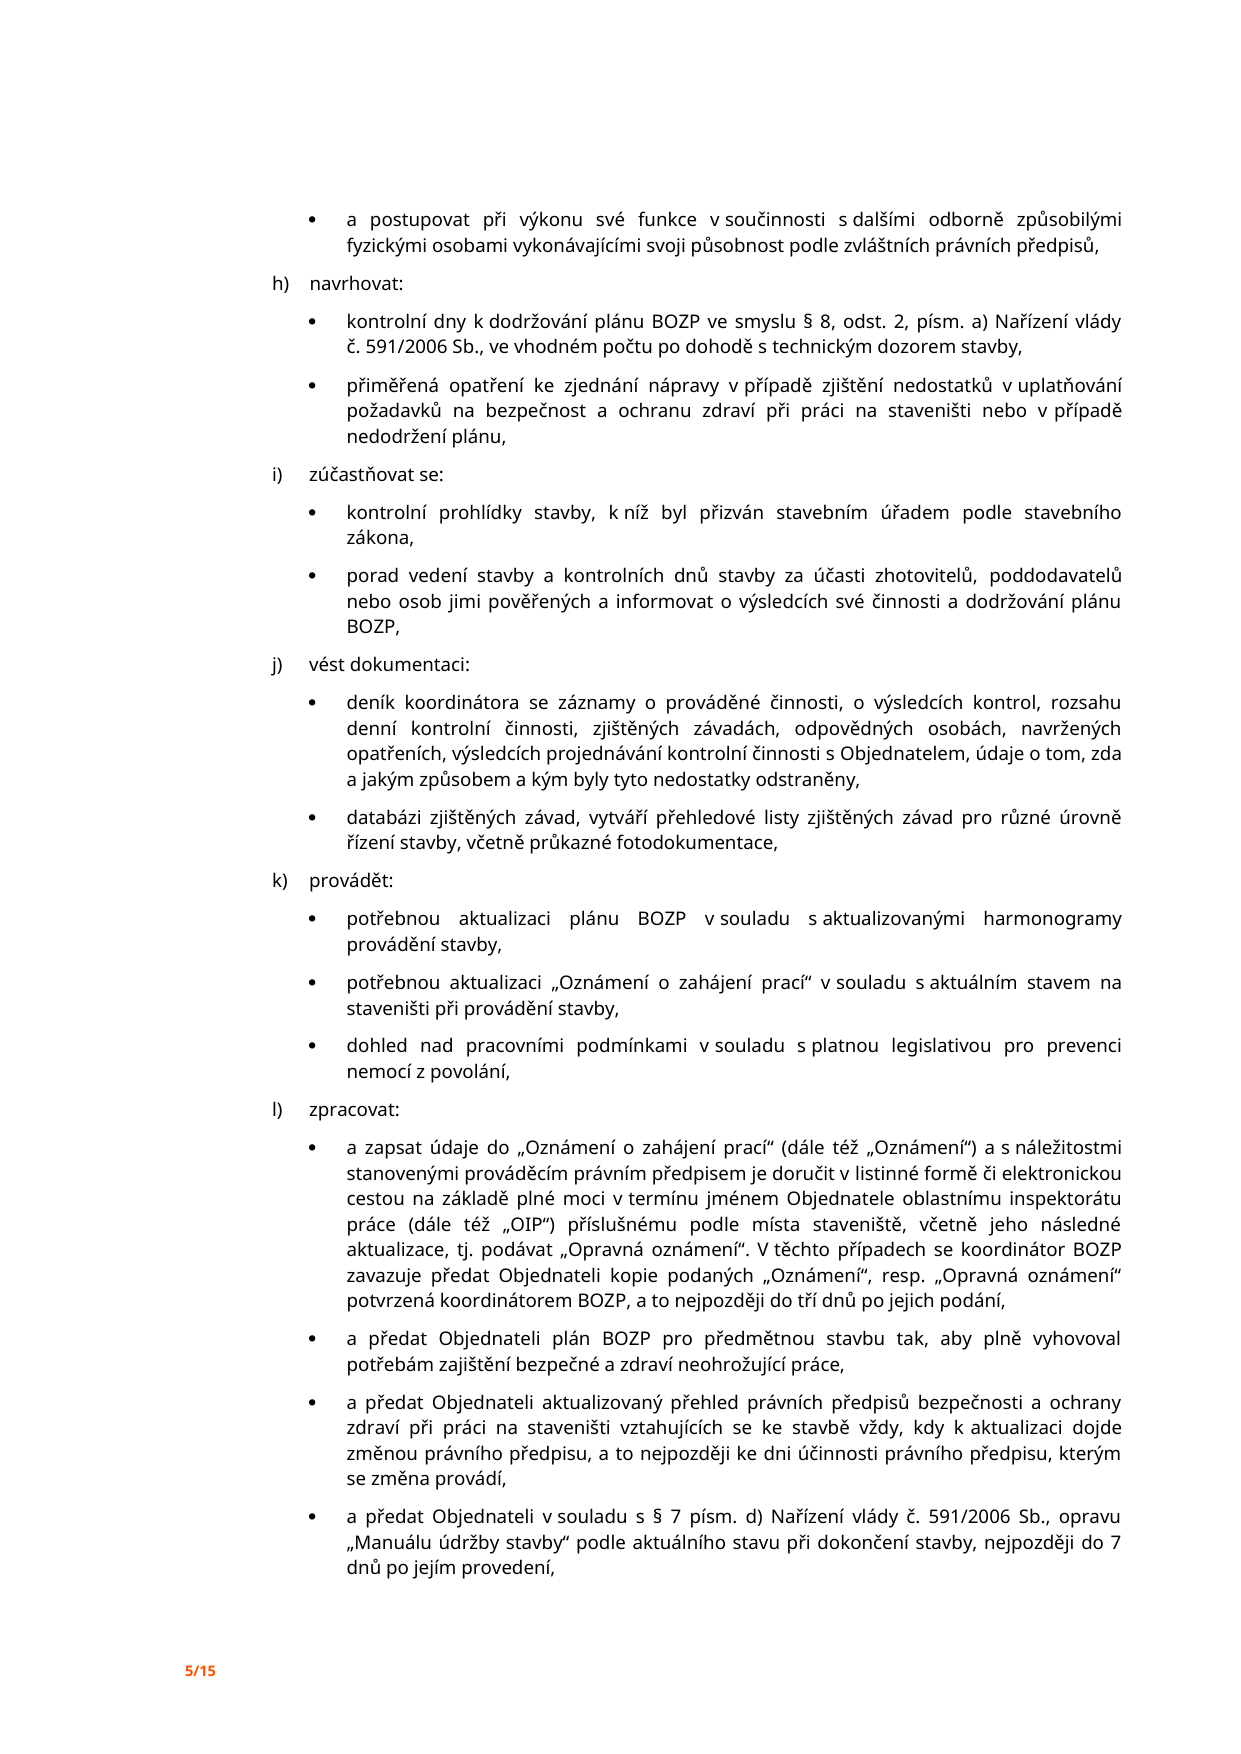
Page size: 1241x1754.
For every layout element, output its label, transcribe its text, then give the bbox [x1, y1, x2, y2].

list navrhovat: [272, 270, 1122, 296]
list a předat Objednateli v souladu s § 7 písm. d) Nařízení vlády č. 591/2006 Sb., opravu „Manuálu údržby stavby“ podle aktuálního stavu při dokončení stavby, nejpozději do 7 dnů po jejím provedení, [309, 1504, 1122, 1580]
list databázi zjištěných závad, vytváří přehledové listy zjištěných závad pro různé úrovně řízení stavby, včetně průkazné fotodokumentace, [309, 804, 1122, 855]
list potřebnou aktualizaci plánu BOZP v souladu s aktualizovanými harmonogramy provádění stavby, [309, 906, 1122, 957]
list provádět: [272, 868, 1122, 893]
list a předat Objednateli plán BOZP pro předmětnou stavbu tak, aby plně vyhovoval potřebám zajištění bezpečné a zdraví neohrožující práce, [309, 1326, 1122, 1377]
list dohled nad pracovními podmínkami v souladu s platnou legislativou pro prevenci nemocí z povolání, [309, 1033, 1122, 1084]
list kontrolní dny k dodržování plánu BOZP ve smyslu § 8, odst. 2, písm. a) Nařízení vlády č. 591/2006 Sb., ve vhodném počtu po dohodě s technickým dozorem stavby, [309, 308, 1122, 359]
list zúčastňovat se: [272, 461, 1122, 486]
list a předat Objednateli aktualizovaný přehled právních předpisů bezpečnosti a ochrany zdraví při práci na staveništi vztahujících se ke stavbě vždy, kdy k aktualizaci dojde změnou právního předpisu, a to nejpozději ke dni účinnosti právního předpisu, kterým se změna provádí, [309, 1389, 1122, 1491]
list zpracovat: [272, 1096, 1122, 1122]
list kontrolní prohlídky stavby, k níž byl přizván stavebním úřadem podle stavebního zákona, [309, 499, 1122, 550]
list deník koordinátora se záznamy o prováděné činnosti, o výsledcích kontrol, rozsahu denní kontrolní činnosti, zjištěných závadách, odpovědných osobách, navržených opatřeních, výsledcích projednávání kontrolní činnosti s Objednatelem, údaje o tom, zda a jakým způsobem a kým byly tyto nedostatky odstraněny, [309, 689, 1122, 792]
list a postupovat při výkonu své funkce v součinnosti s dalšími odborně způsobilými fyzickými osobami vykonávajícími svoji působnost podle zvláštních právních předpisů, [309, 207, 1122, 258]
list přiměřená opatření ke zjednání nápravy v případě zjištění nedostatků v uplatňování požadavků na bezpečnost a ochranu zdraví při práci na staveništi nebo v případě nedodržení plánu, [309, 372, 1122, 448]
list vést dokumentaci: [272, 652, 1122, 677]
list porad vedení stavby a kontrolních dnů stavby za účasti zhotovitelů, poddodavatelů nebo osob jimi pověřených a informovat o výsledcích své činnosti a dodržování plánu BOZP, [309, 562, 1122, 639]
list a zapsat údaje do „Oznámení o zahájení prací“ (dále též „Oznámení“) a s náležitostmi stanovenými prováděcím právním předpisem je doručit v listinné formě či elektronickou cestou na základě plné moci v termínu jménem Objednatele oblastnímu inspektorátu práce (dále též „OIP“) příslušnému podle místa staveniště, včetně jeho následné aktualizace, tj. podávat „Opravná oznámení“. V těchto případech se koordinátor BOZP zavazuje předat Objednateli kopie podaných „Oznámení“, resp. „Opravná oznámení“ potvrzená koordinátorem BOZP, a to nejpozději do tří dnů po jejich podání, [309, 1134, 1122, 1313]
list potřebnou aktualizaci „Oznámení o zahájení prací“ v souladu s aktuálním stavem na staveništi při provádění stavby, [309, 969, 1122, 1020]
